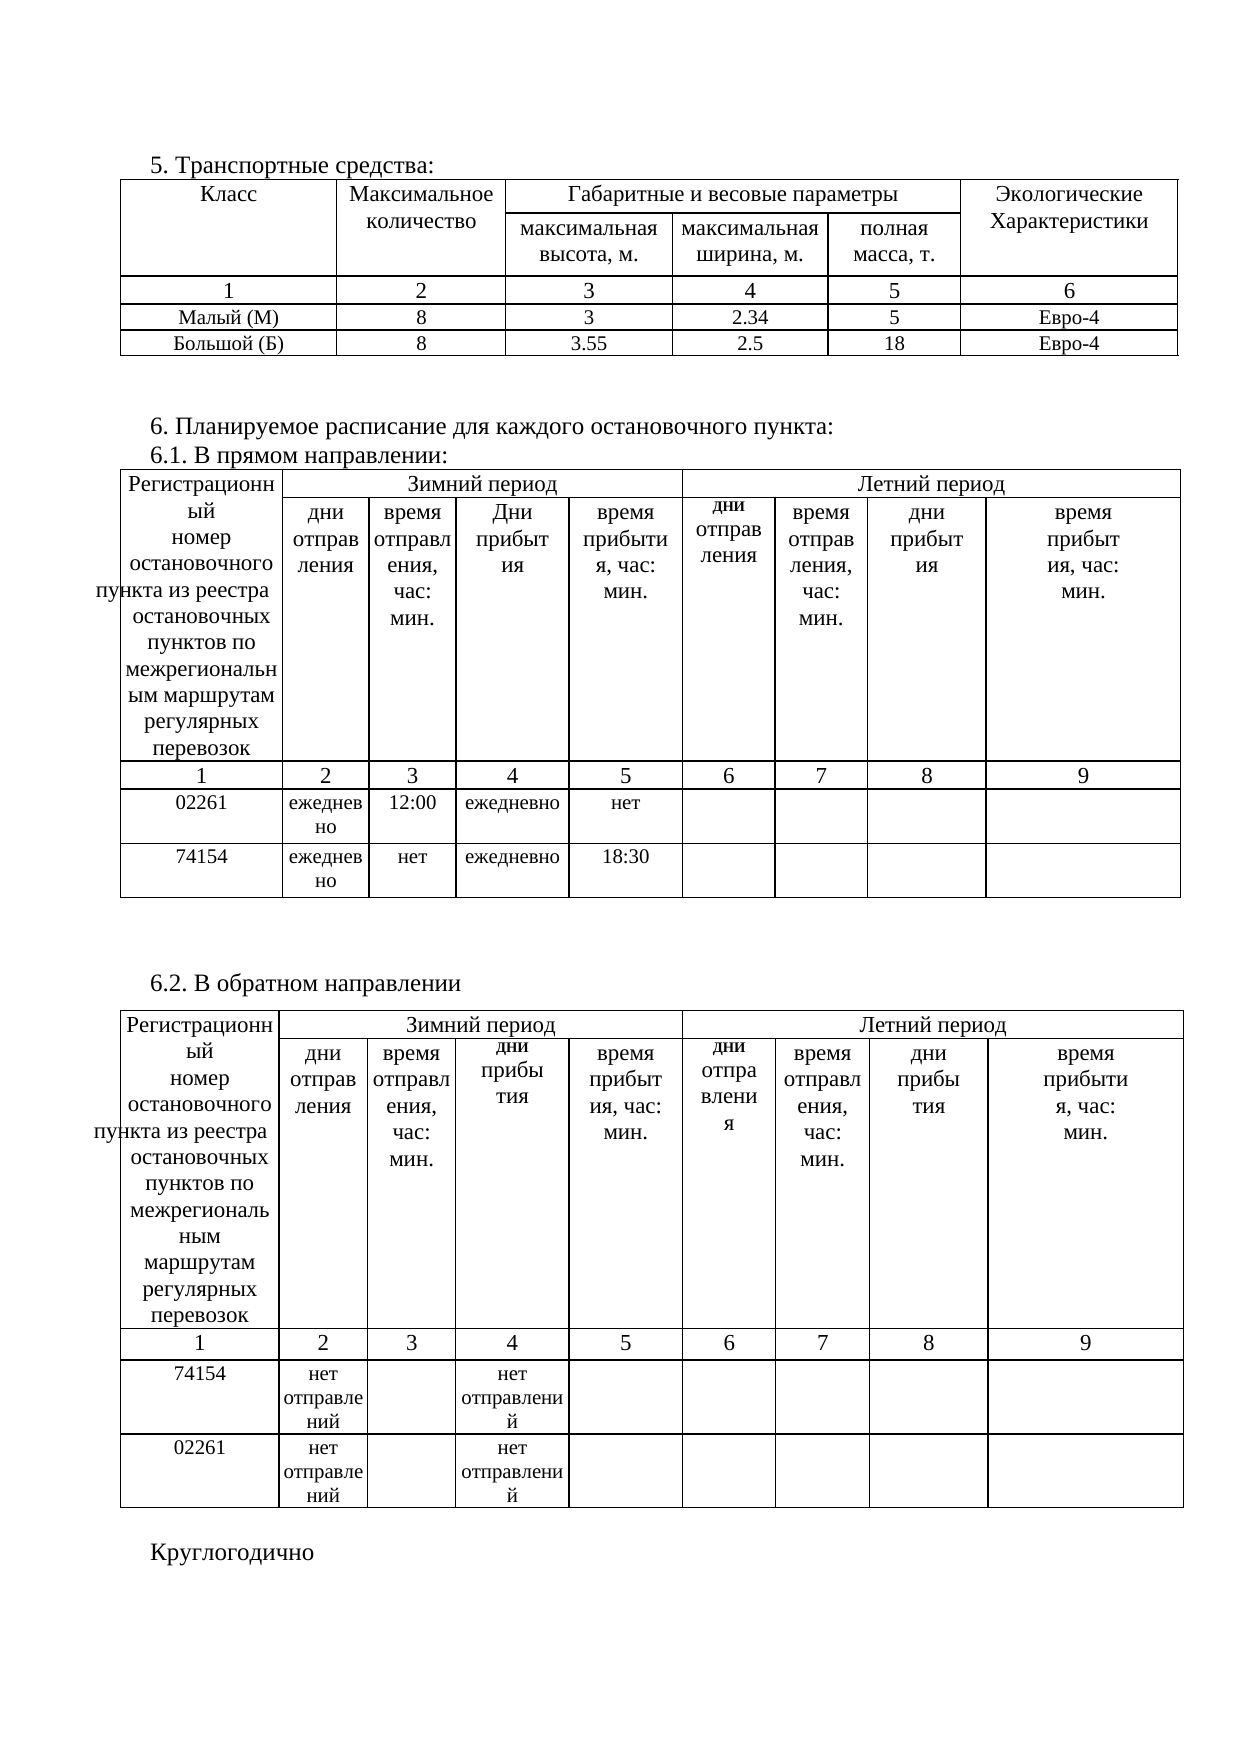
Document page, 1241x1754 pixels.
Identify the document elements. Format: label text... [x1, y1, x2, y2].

table_cell 6 [683, 1329, 775, 1359]
table_cell [868, 844, 985, 897]
table_cell время прибыт ия, час: мин. [570, 1039, 682, 1327]
table_cell [870, 1435, 987, 1507]
table_cell [683, 1361, 775, 1433]
table_cell 2 [280, 1329, 367, 1359]
table_cell [570, 1361, 682, 1433]
table_header Зимний период [283, 470, 682, 497]
table_cell 2 [337, 277, 505, 303]
table_cell [776, 1435, 869, 1507]
table_cell 2 [283, 762, 368, 788]
table_cell 8 [337, 331, 505, 354]
table_header Экологические Характеристики [961, 180, 1177, 275]
table_cell [683, 790, 774, 842]
table_cell 3 [506, 305, 672, 329]
table_header Максимальное количество [337, 180, 505, 275]
table_cell [776, 1361, 869, 1433]
table_cell 18 [829, 331, 960, 354]
table_cell Евро-4 [961, 331, 1177, 354]
table_cell нет отправлений [456, 1435, 568, 1507]
table_cell 5 [570, 1329, 682, 1359]
table_cell время отправл ения, час: мин. [776, 1039, 869, 1327]
table_header Регистрационный номер остановочного пункта из реестра остановочных пунктов по межрегиональным маршрутам регулярных перевозок [121, 470, 282, 760]
table_cell время прибыт ия, час: мин. [987, 498, 1180, 760]
table_cell [776, 790, 867, 842]
table_cell Дни прибыт ия [457, 498, 568, 760]
table_cell 02261 [121, 1435, 278, 1507]
table_cell дни прибы тия [870, 1039, 987, 1327]
table_cell время отправл ения, час: мин. [368, 1039, 455, 1327]
table_cell [683, 1435, 775, 1507]
table_cell ДНИ отпра влени я [683, 1039, 775, 1327]
table_cell 5 [570, 762, 682, 788]
table_cell нет [570, 790, 682, 842]
table_cell 7 [776, 762, 867, 788]
table_cell 9 [989, 1329, 1183, 1359]
table_cell 2.34 [673, 305, 827, 329]
table_cell 74154 [121, 1361, 278, 1433]
table_cell ежедневно [283, 790, 368, 842]
text 6.2. В обратном направлении [150, 968, 1090, 997]
table_header Регистрационный номер остановочного пункта из реестра остановочных пунктов по межрегиональным маршрутам регулярных перевозок [121, 1011, 278, 1327]
table_cell 3 [506, 277, 672, 303]
table_cell ежедневно [457, 790, 568, 842]
table_cell нет отправлений [280, 1361, 367, 1433]
table_cell 3.55 [506, 331, 672, 354]
table_cell полная масса, т. [829, 214, 960, 275]
table_cell ДНИ отправ ления [683, 498, 774, 760]
table_cell время прибыти я, час: мин. [570, 498, 682, 760]
text Круглогодично [150, 1537, 1090, 1566]
table_cell 7 [776, 1329, 869, 1359]
table_header Габаритные и весовые параметры [506, 180, 960, 212]
text 6.1. В прямом направлении: [150, 440, 1090, 469]
table_cell Большой (Б) [121, 331, 336, 354]
table_cell нет отправлений [456, 1361, 568, 1433]
text 6. Планируемое расписание для каждого остановочного пункта: [150, 411, 1090, 440]
table_cell ежедневно [457, 844, 568, 897]
table_cell [870, 1361, 987, 1433]
table_cell 1 [121, 762, 282, 788]
table_header Класс [121, 180, 336, 275]
table_cell 1 [121, 277, 336, 303]
table_cell нет [370, 844, 455, 897]
table_cell максимальная ширина, м. [673, 214, 827, 275]
table_cell 8 [337, 305, 505, 329]
table_cell дни прибыт ия [868, 498, 985, 760]
table_cell 2.5 [673, 331, 827, 354]
table_header Зимний период [280, 1011, 682, 1038]
table_cell [570, 1435, 682, 1507]
text 5. Транспортные средства: [150, 150, 1090, 179]
table_cell ежедневно [283, 844, 368, 897]
table_cell 74154 [121, 844, 282, 897]
table_cell [989, 1361, 1183, 1433]
table_cell время отправ ления, час: мин. [776, 498, 867, 760]
table_cell [776, 844, 867, 897]
table_cell 4 [457, 762, 568, 788]
table_cell 12:00 [370, 790, 455, 842]
table_cell 02261 [121, 790, 282, 842]
table_cell 5 [829, 277, 960, 303]
table_cell [683, 844, 774, 897]
table_cell Малый (М) [121, 305, 336, 329]
table_cell 8 [868, 762, 985, 788]
table_cell время отправл ения, час: мин. [370, 498, 455, 760]
table_cell ДНИ прибы тия [456, 1039, 568, 1327]
table_cell 3 [368, 1329, 455, 1359]
table_cell Евро-4 [961, 305, 1177, 329]
table_cell 5 [829, 305, 960, 329]
table_cell 18:30 [570, 844, 682, 897]
table_cell [989, 1435, 1183, 1507]
table_cell 4 [673, 277, 827, 303]
table_cell 8 [870, 1329, 987, 1359]
table_header Летний период [683, 470, 1180, 497]
table_cell 6 [961, 277, 1177, 303]
table_cell нет отправлений [280, 1435, 367, 1507]
table_cell [868, 790, 985, 842]
table_cell время прибыти я, час: мин. [989, 1039, 1183, 1327]
table_cell 3 [370, 762, 455, 788]
table_cell [368, 1361, 455, 1433]
table_cell [987, 844, 1180, 897]
table_cell [368, 1435, 455, 1507]
table_cell 9 [987, 762, 1180, 788]
table_cell 6 [683, 762, 774, 788]
table_cell максимальная высота, м. [506, 214, 672, 275]
table_header Летний период [683, 1011, 1183, 1038]
table_cell 1 [121, 1329, 278, 1359]
table_cell [987, 790, 1180, 842]
table_cell дни отправ ления [283, 498, 368, 760]
table_cell 4 [456, 1329, 568, 1359]
table_cell дни отправ ления [280, 1039, 367, 1327]
